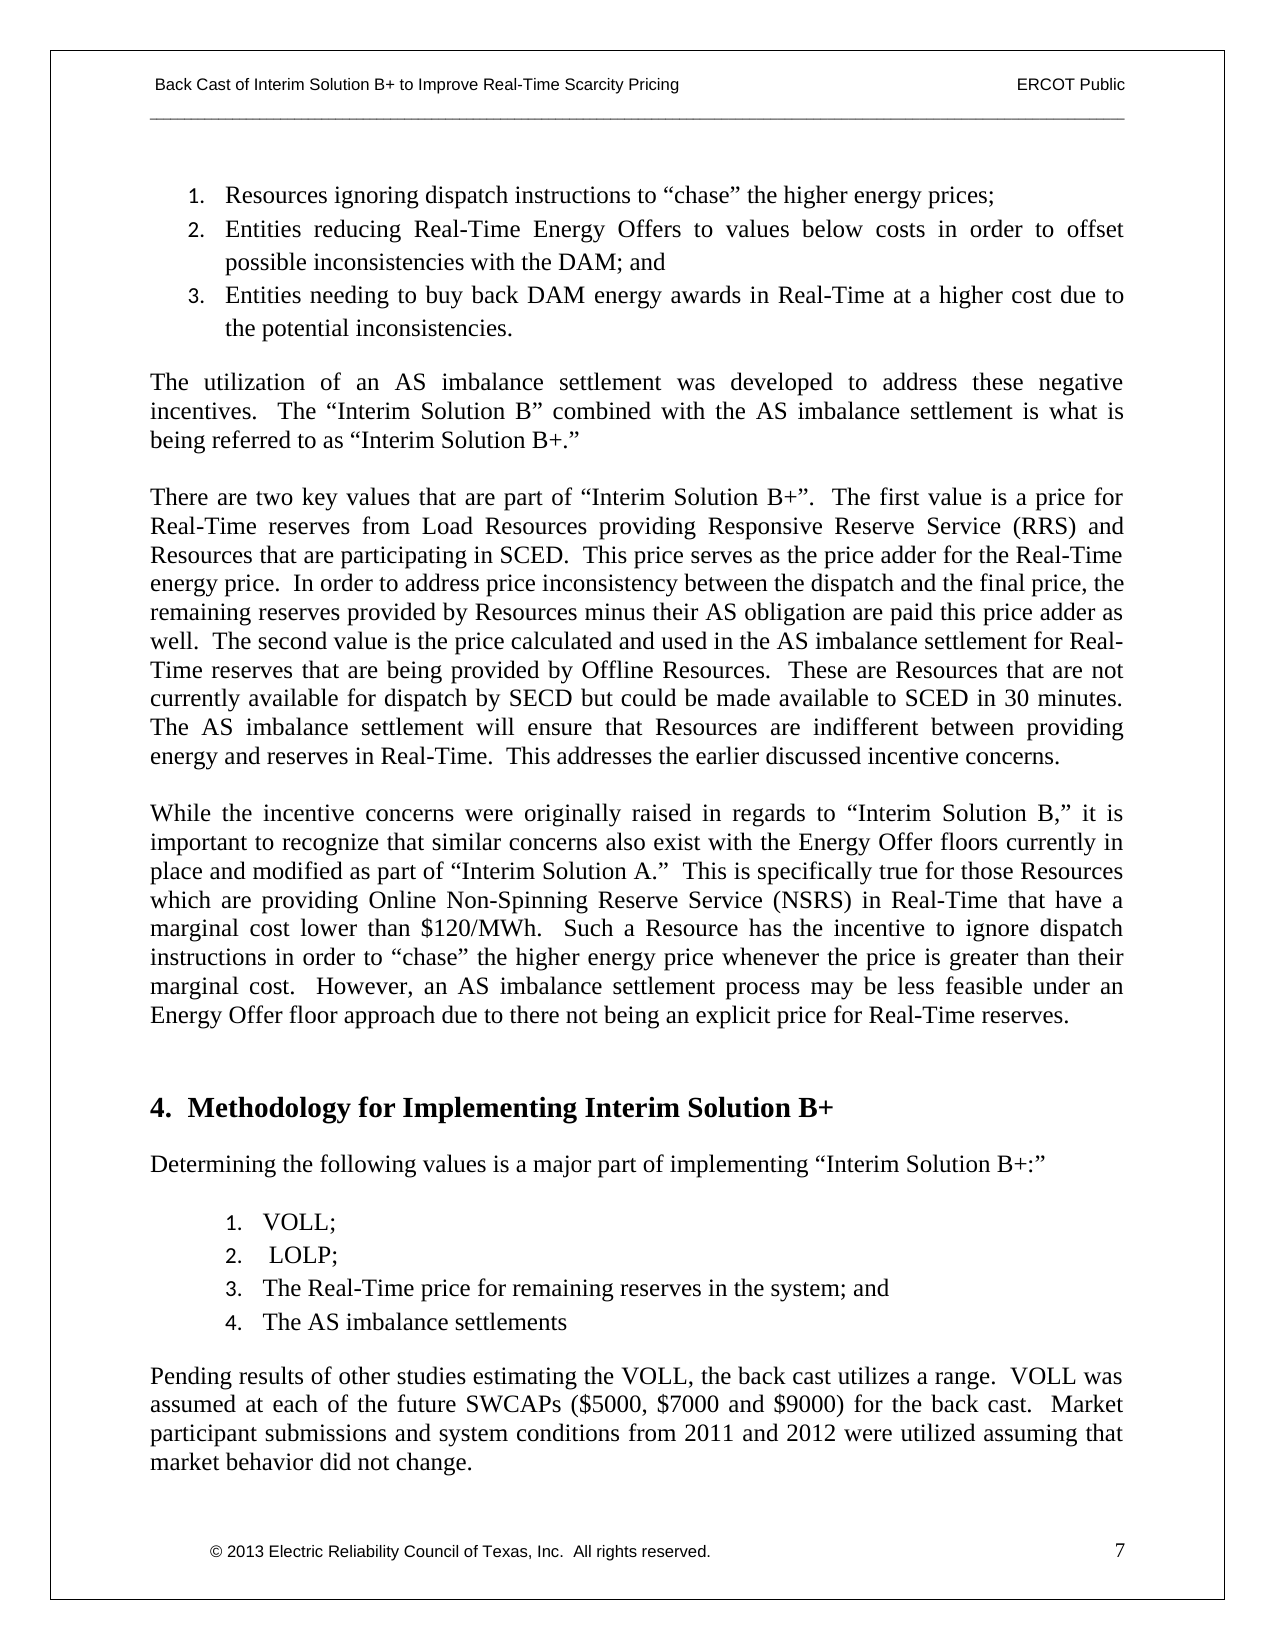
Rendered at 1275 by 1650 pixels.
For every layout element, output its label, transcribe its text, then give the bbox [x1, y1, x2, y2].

list The AS imbalance settlements [225, 1307, 1125, 1336]
text The utilization of an AS imbalance settlement was developed to address these negative incentives. The “Interim Solution B” combined with the AS imbalance settlement is what is being referred to as “Interim Solution B+.” [150, 367, 1125, 453]
text Determining the following values is a major part of implementing “Interim Solution B+:” [150, 1149, 1125, 1178]
text Pending results of other studies estimating the VOLL, the back cast utilizes a range. VOLL was assumed at each of the future SWCAPs ($5000, $7000 and $9000) for the back cast. Market participant submissions and system conditions from 2011 and 2012 were utilized assuming that market behavior did not change. [150, 1361, 1125, 1476]
subtitle Methodology for Implementing Interim Solution B+ [150, 1091, 1125, 1124]
list Entities reducing Real-Time Energy Offers to values below costs in order to offset possible inconsistencies with the DAM; and [187, 214, 1125, 276]
list VOLL; [225, 1207, 1125, 1236]
list Entities needing to buy back DAM energy awards in Real-Time at a higher cost due to the potential inconsistencies. [187, 280, 1125, 342]
list LOLP; [225, 1240, 1125, 1269]
list The Real-Time price for remaining reserves in the system; and [225, 1273, 1125, 1302]
text There are two key values that are part of “Interim Solution B+”. The first value is a price for Real-Time reserves from Load Resources providing Responsive Reserve Service (RRS) and Resources that are participating in SCED. This price serves as the price adder for the Real-Time energy price. In order to address price inconsistency between the dispatch and the final price, the remaining reserves provided by Resources minus their AS obligation are paid this price adder as well. The second value is the price calculated and used in the AS imbalance settlement for Real-Time reserves that are being provided by Offline Resources. These are Resources that are not currently available for dispatch by SECD but could be made available to SCED in 30 minutes. The AS imbalance settlement will ensure that Resources are indifferent between providing energy and reserves in Real-Time. This addresses the earlier discussed incentive concerns. [150, 482, 1125, 770]
text While the incentive concerns were originally raised in regards to “Interim Solution B,” it is important to recognize that similar concerns also exist with the Energy Offer floors currently in place and modified as part of “Interim Solution A.” This is specifically true for those Resources which are providing Online Non-Spinning Reserve Service (NSRS) in Real-Time that have a marginal cost lower than $120/MWh. Such a Resource has the incentive to ignore dispatch instructions in order to “chase” the higher energy price whenever the price is greater than their marginal cost. However, an AS imbalance settlement process may be less feasible under an Energy Offer floor approach due to there not being an explicit price for Real-Time reserves. [150, 798, 1125, 1028]
list Resources ignoring dispatch instructions to “chase” the higher energy prices; [187, 180, 1125, 209]
